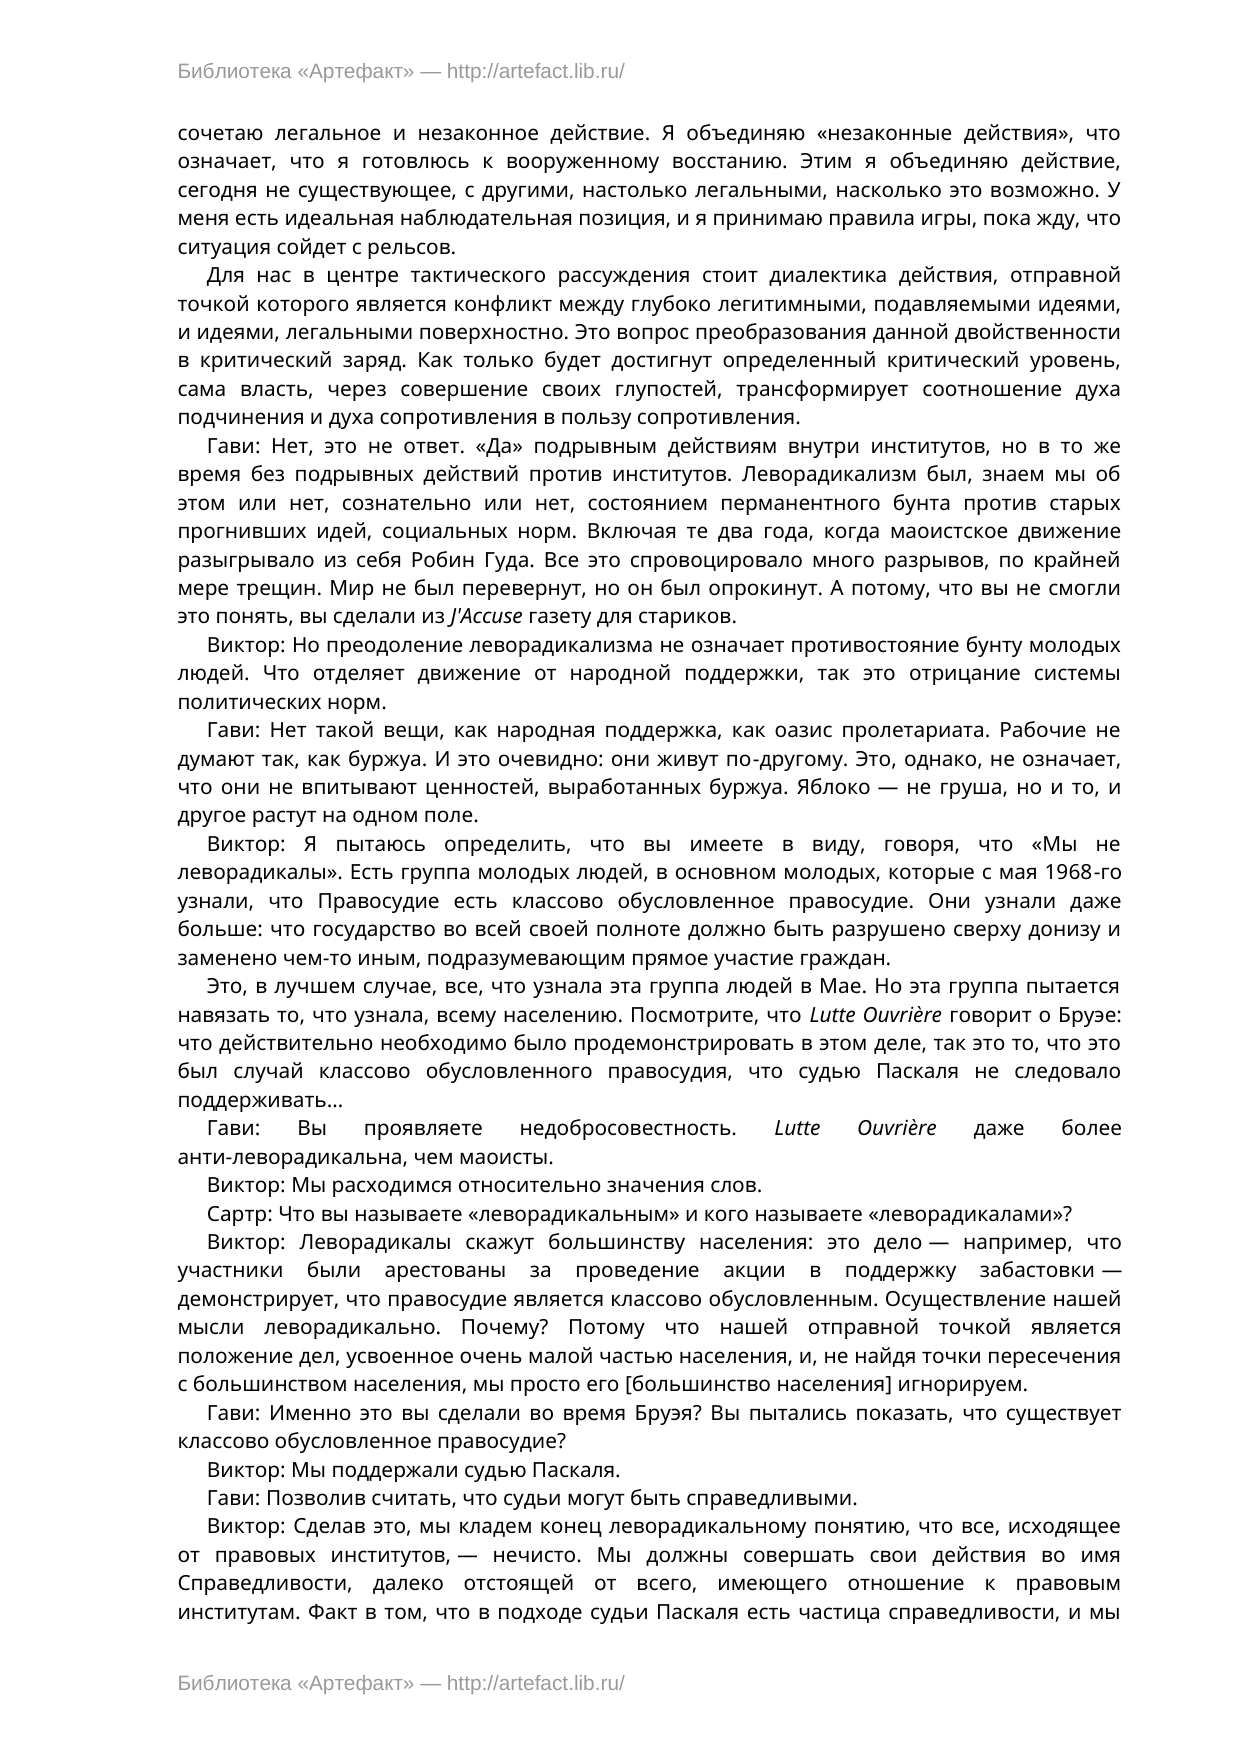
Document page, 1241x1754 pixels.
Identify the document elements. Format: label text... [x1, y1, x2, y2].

text Гави: Нет, это не ответ. «Да» подрывным действиям внутри институтов, но в то же время без подрывных действий против институтов. Леворадикализм был, знаем мы об этом или нет, сознательно или нет, состоянием перманентного бунта против старых прогнивших идей, социальных норм. Включая те два года, когда маоистское движение разыгрывало из себя Робин Гуда. Все это спровоцировало много разрывов, по крайней мере трещин. Мир не был перевернут, но он был опрокинут. А потому, что вы не смогли это понять, вы сделали из J'Accuse газету для стариков. [177, 431, 1122, 630]
text Виктор: Мы поддержали судью Паскаля. [177, 1455, 1122, 1483]
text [177, 118, 1122, 260]
text Виктор: Леворадикалы скажут большинству населения: это дело — например, что участники были арестованы за проведение акции в поддержку забастовки — демонстрирует, что правосудие является классово обусловленным. Осуществление нашей мысли леворадикально. Почему? Потому что нашей отправной точкой является положение дел, усвоенное очень малой частью населения, и, не найдя точки пересечения с большинством населения, мы просто его [большинство населения] игнорируем. [177, 1227, 1122, 1398]
text Виктор: Мы расходимся относительно значения слов. [177, 1170, 1122, 1199]
text Гави: Вы проявляете недобросовестность. Lutte Ouvrière даже более анти-леворадикальна, чем маоисты. [177, 1113, 1122, 1170]
text Это, в лучшем случае, все, что узнала эта группа людей в Мае. Но эта группа пытается навязать то, что узнала, всему населению. Посмотрите, что Lutte Ouvrière говорит о Бруэе: что действительно необходимо было продемонстрировать в этом деле, так это то, что это был случай классово обусловленного правосудия, что судью Паскаля не следовало поддерживать… [177, 971, 1122, 1113]
text Виктор: Но преодоление леворадикализма не означает противостояние бунту молодых людей. Что отделяет движение от народной поддержки, так это отрицание системы политических норм. [177, 630, 1122, 715]
text Виктор: Я пытаюсь определить, что вы имеете в виду, говоря, что «Мы не леворадикалы». Есть группа молодых людей, в основном молодых, которые с мая 1968-го узнали, что Правосудие есть классово обусловленное правосудие. Они узнали даже больше: что государство во всей своей полноте должно быть разрушено сверху донизу и заменено чем-то иным, подразумевающим прямое участие граждан. [177, 829, 1122, 971]
text Гави: Нет такой вещи, как народная поддержка, как оазис пролетариата. Рабочие не думают так, как буржуа. И это очевидно: они живут по-другому. Это, однако, не означает, что они не впитывают ценностей, выработанных буржуа. Яблоко — не груша, но и то, и другое растут на одном поле. [177, 715, 1122, 829]
text Гави: Позволив считать, что судьи могут быть справедливыми. [177, 1483, 1122, 1512]
text Гави: Именно это вы сделали во время Бруэя? Вы пытались показать, что существует классово обусловленное правосудие? [177, 1398, 1122, 1455]
text Сартр: Что вы называете «леворадикальным» и кого называете «леворадикалами»? [177, 1199, 1122, 1227]
text Для нас в центре тактического рассуждения стоит диалектика действия, отправной точкой которого является конфликт между глубоко легитимными, подавляемыми идеями, и идеями, легальными поверхностно. Это вопрос преобразования данной двойственности в критический заряд. Как только будет достигнут определенный критический уровень, сама власть, через совершение своих глупостей, трансформирует соотношение духа подчинения и духа сопротивления в пользу сопротивления. [177, 260, 1122, 431]
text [177, 1512, 1122, 1625]
